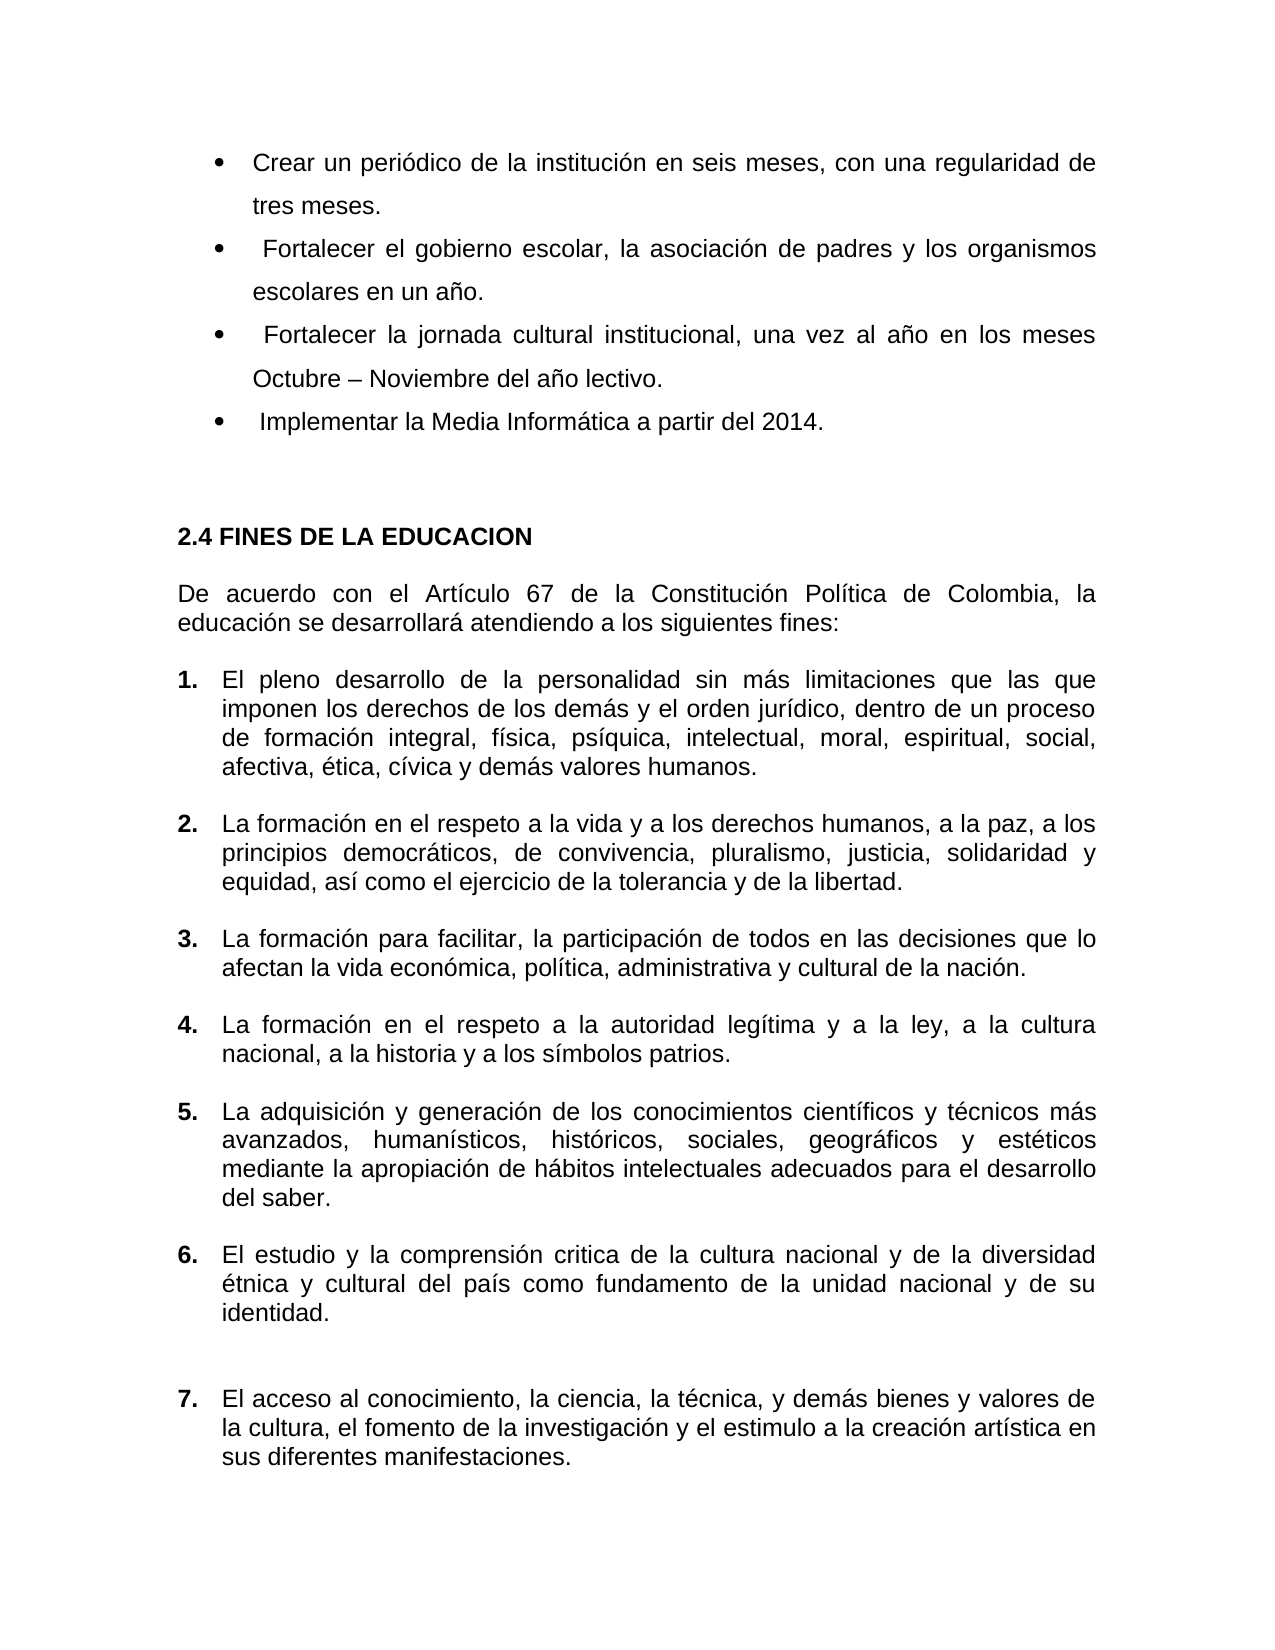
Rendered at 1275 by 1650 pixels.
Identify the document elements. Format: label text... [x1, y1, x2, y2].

list La formación en el respeto a la vida y a los derechos humanos, a la paz, a los principios democráticos, de convivencia, pluralismo, justicia, solidaridad y equidad, así como el ejercicio de la tolerancia y de la libertad. [177, 809, 1098, 896]
list La formación en el respeto a la autoridad legítima y a la ley, a la cultura nacional, a la historia y a los símbolos patrios. [177, 1011, 1098, 1068]
list Crear un periódico de la institución en seis meses, con una regularidad de tres meses. [215, 148, 1098, 219]
list La formación para facilitar, la participación de todos en las decisiones que lo afectan la vida económica, política, administrativa y cultural de la nación. [177, 924, 1098, 982]
list La adquisición y generación de los conocimientos científicos y técnicos más avanzados, humanísticos, históricos, sociales, geográficos y estéticos mediante la apropiación de hábitos intelectuales adecuados para el desarrollo del saber. [177, 1097, 1098, 1212]
list Fortalecer la jornada cultural institucional, una vez al año en los meses Octubre – Noviembre del año lectivo. [215, 320, 1098, 392]
list El estudio y la comprensión critica de la cultura nacional y de la diversidad étnica y cultural del país como fundamento de la unidad nacional y de su identidad. [177, 1241, 1098, 1327]
text De acuerdo con el Artículo 67 de la Constitución Política de Colombia, la educación se desarrollará atendiendo a los siguientes fines: [177, 579, 1098, 637]
text 2.4 FINES DE LA EDUCACION [177, 522, 1098, 551]
list Implementar la Media Informática a partir del 2014. [215, 407, 1098, 436]
list Fortalecer el gobierno escolar, la asociación de padres y los organismos escolares en un año. [215, 234, 1098, 306]
list El pleno desarrollo de la personalidad sin más limitaciones que las que imponen los derechos de los demás y el orden jurídico, dentro de un proceso de formación integral, física, psíquica, intelectual, moral, espiritual, social, afectiva, ética, cívica y demás valores humanos. [177, 666, 1098, 781]
list El acceso al conocimiento, la ciencia, la técnica, y demás bienes y valores de la cultura, el fomento de la investigación y el estimulo a la creación artística en sus diferentes manifestaciones. [177, 1384, 1098, 1471]
